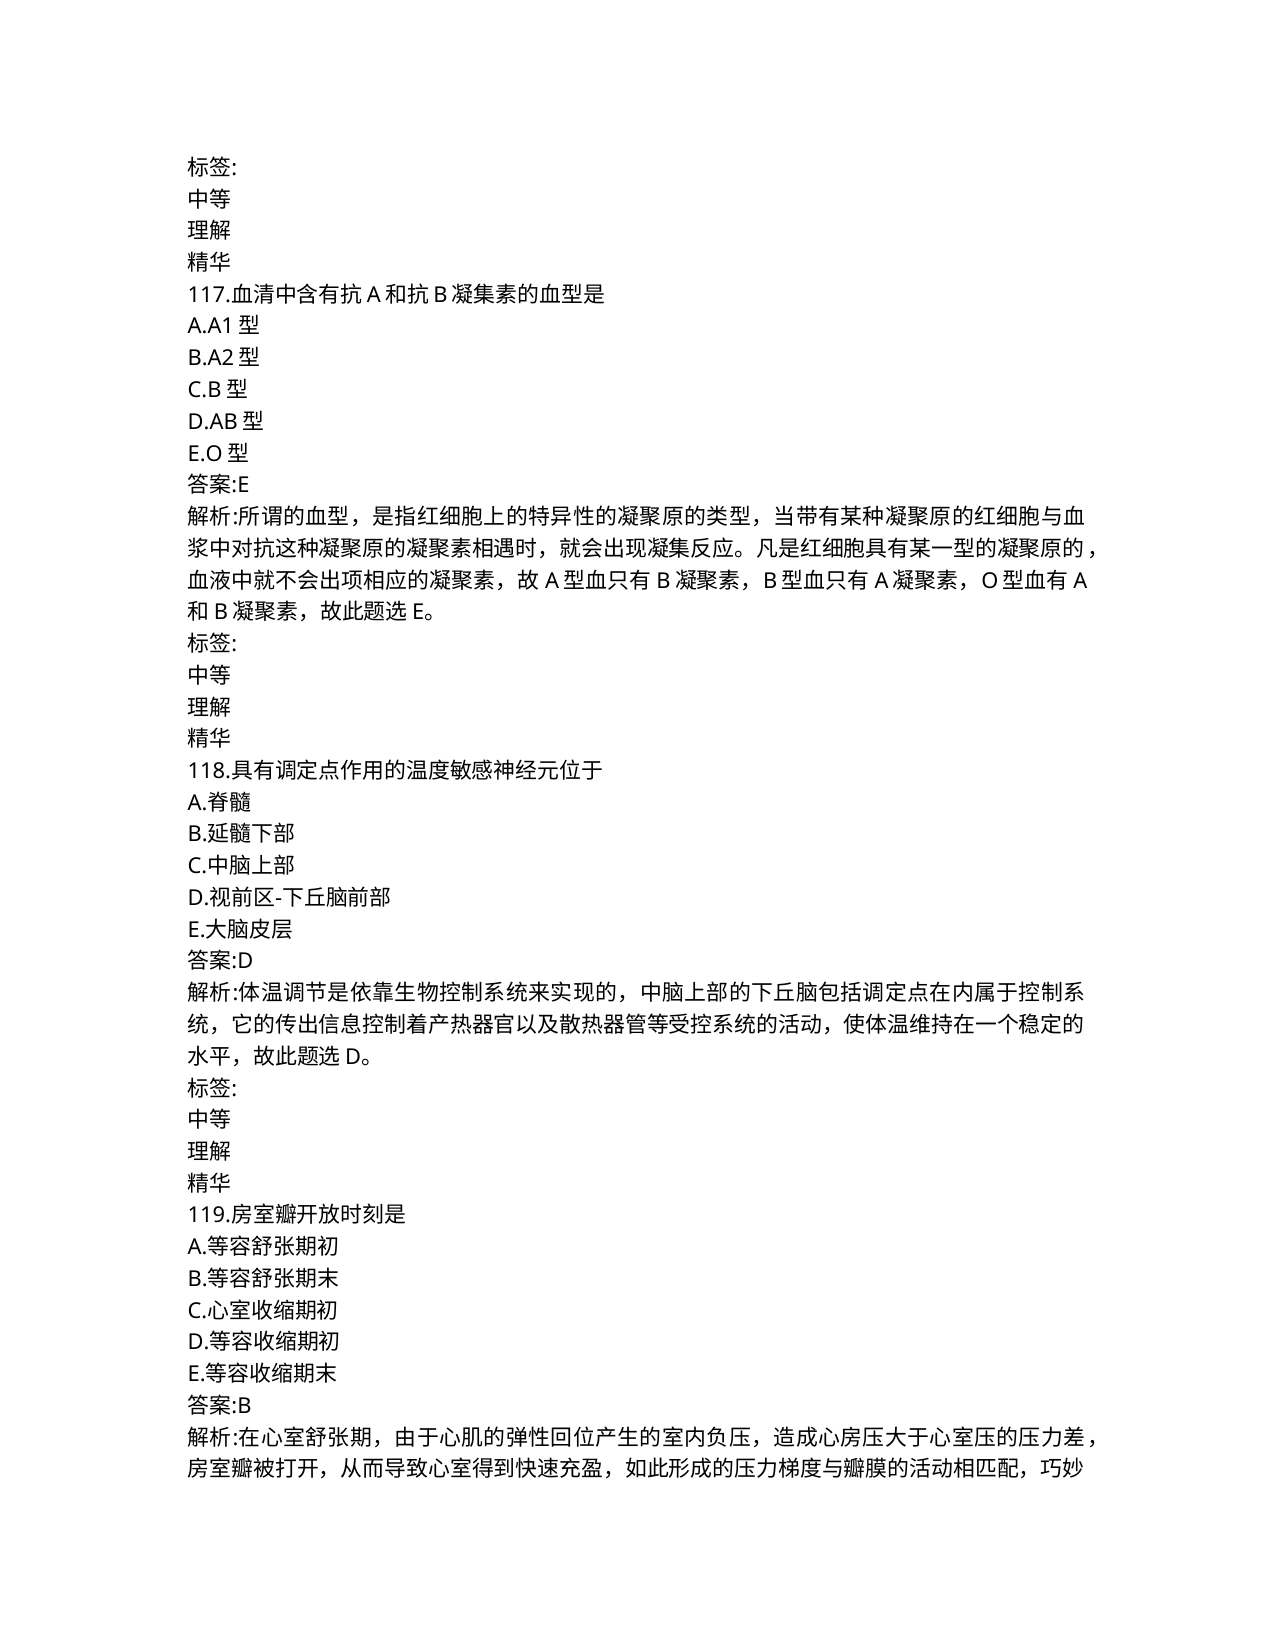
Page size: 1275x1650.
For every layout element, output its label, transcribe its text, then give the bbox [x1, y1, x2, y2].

text 解析:所谓的血型，是指红细胞上的特异性的凝聚原的类型，当带有某种凝聚原的红细胞与血浆中对抗这种凝聚原的凝聚素相遇时，就会出现凝集反应。凡是红细胞具有某一型的凝聚原的，血液中就不会出项相应的凝聚素，故A型血只有B凝聚素，B型血只有A凝聚素，O型血有A和B凝聚素，故此题选E。 [187, 499, 1087, 626]
text E.等容收缩期末 [187, 1356, 1087, 1388]
text 答案:D [187, 943, 1087, 975]
text 解析:体温调节是依靠生物控制系统来实现的，中脑上部的下丘脑包括调定点在内属于控制系统，它的传出信息控制着产热器官以及散热器管等受控系统的活动，使体温维持在一个稳定的水平，故此题选D。 [187, 975, 1087, 1071]
text D.视前区-下丘脑前部 [187, 880, 1087, 912]
text 中等 [187, 182, 1087, 213]
text E.大脑皮层 [187, 912, 1087, 943]
text 119.房室瓣开放时刻是 [187, 1197, 1087, 1229]
text D.AB型 [187, 404, 1087, 436]
text 中等 [187, 1102, 1087, 1134]
text 理解 [187, 689, 1087, 721]
text 理解 [187, 1134, 1087, 1166]
text D.等容收缩期初 [187, 1324, 1087, 1356]
text B.延髓下部 [187, 816, 1087, 848]
text A.A1型 [187, 308, 1087, 340]
text E.O型 [187, 436, 1087, 467]
text 中等 [187, 658, 1087, 689]
text 标签: [187, 626, 1087, 658]
text C.中脑上部 [187, 848, 1087, 880]
text 标签: [187, 150, 1087, 182]
text 理解 [187, 213, 1087, 245]
text C.B型 [187, 372, 1087, 404]
text 117.血清中含有抗A和抗B凝集素的血型是 [187, 277, 1087, 308]
text B.A2型 [187, 340, 1087, 372]
text 答案:B [187, 1388, 1087, 1420]
text B.等容舒张期末 [187, 1261, 1087, 1293]
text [187, 1420, 1087, 1483]
text 精华 [187, 721, 1087, 753]
text 答案:E [187, 467, 1087, 499]
text 精华 [187, 1166, 1087, 1197]
text 118.具有调定点作用的温度敏感神经元位于 [187, 753, 1087, 785]
text 精华 [187, 245, 1087, 277]
text A.脊髓 [187, 785, 1087, 816]
text 标签: [187, 1071, 1087, 1102]
text C.心室收缩期初 [187, 1293, 1087, 1324]
text A.等容舒张期初 [187, 1229, 1087, 1261]
